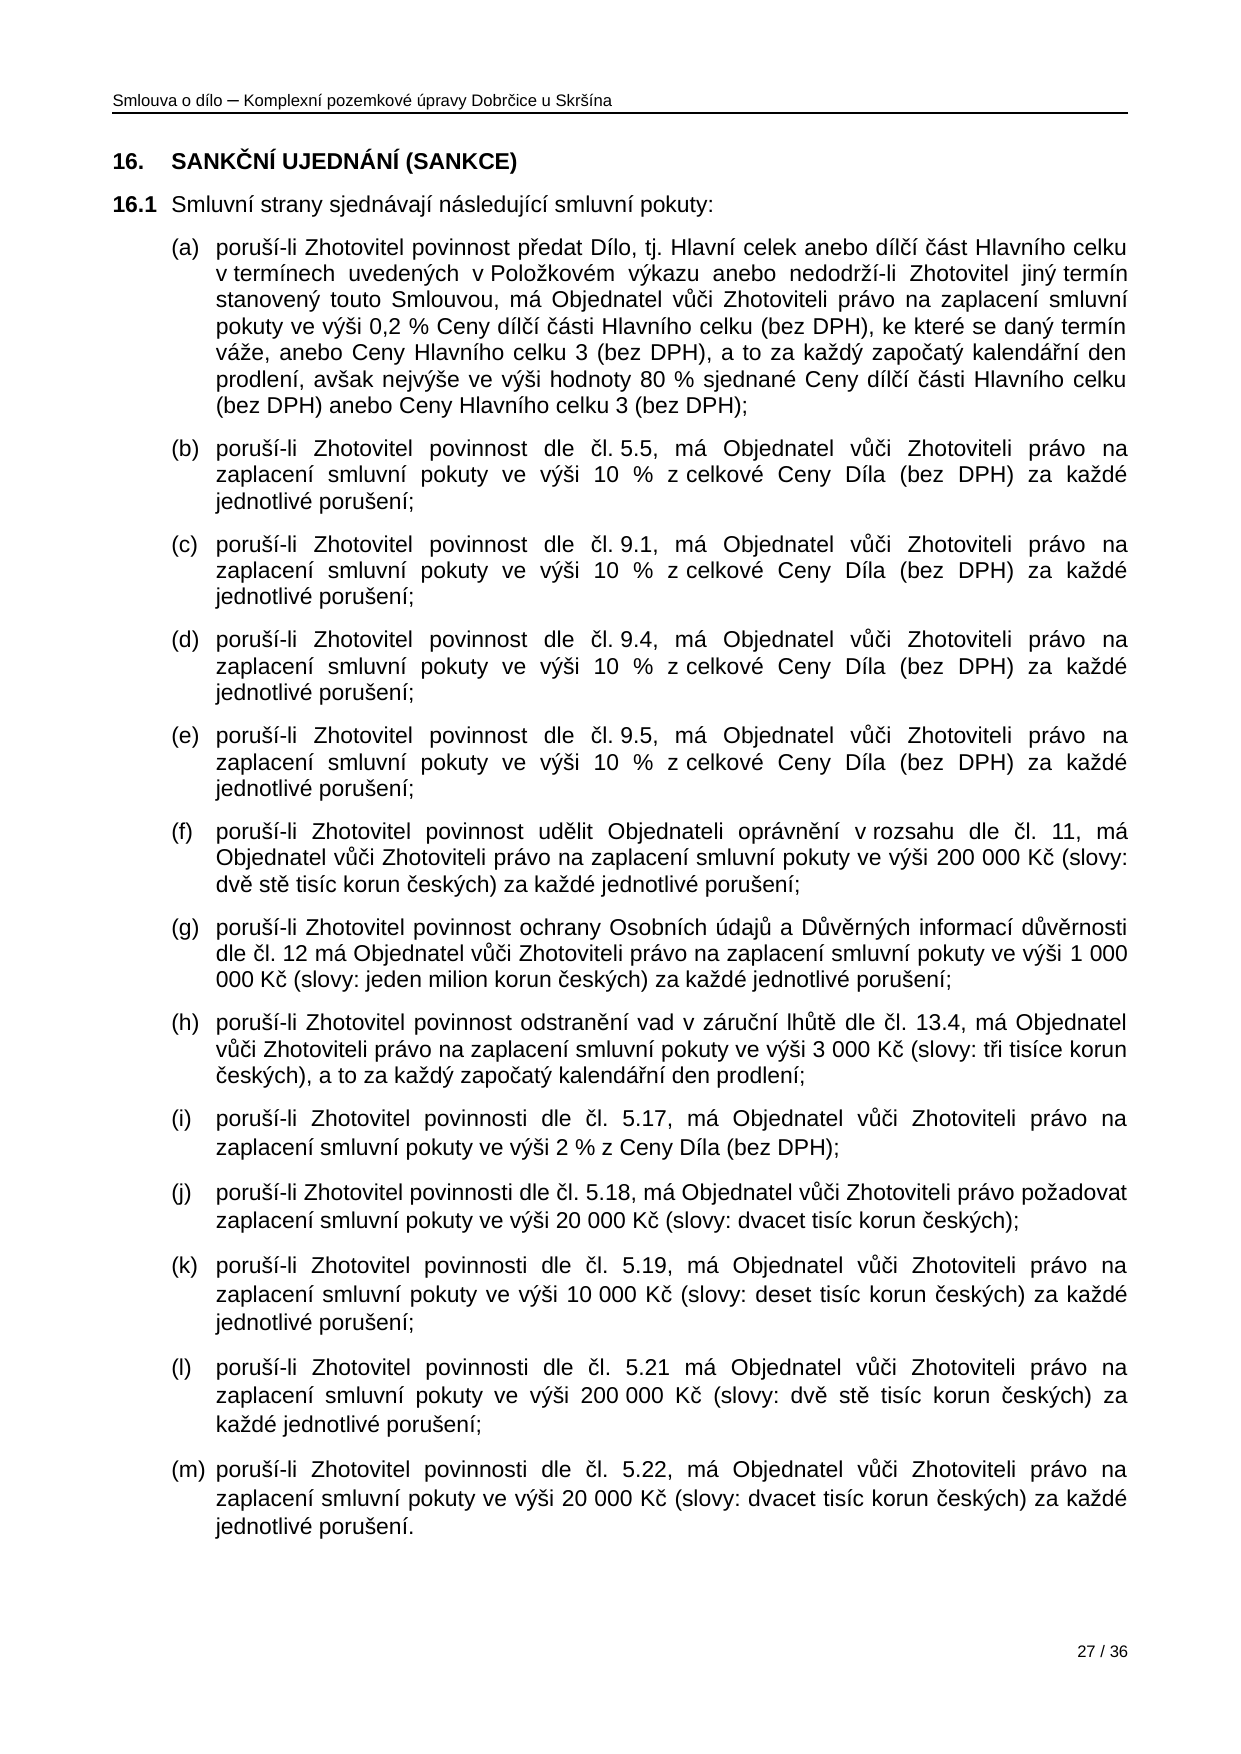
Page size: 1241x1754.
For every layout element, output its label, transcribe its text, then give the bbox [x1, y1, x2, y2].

list poruší-li Zhotovitel povinnost dle čl. 9.4, má Objednatel vůči Zhotoviteli právo na zaplacení smluvní pokuty ve výši 10 % z celkové Ceny Díla (bez DPH) za každé jednotlivé porušení; [171, 626, 1128, 705]
text poruší-li Zhotovitel povinnosti dle čl. 5.17, má Objednatel vůči Zhotoviteli právo na zaplacení smluvní pokuty ve výši 2 % z Ceny Díla (bez DPH); [171, 1105, 1128, 1160]
text Sankční ujednání (SANKCE) [112, 148, 1128, 174]
text poruší-li Zhotovitel povinnost odstranění vad v záruční lhůtě dle čl. 13.4, má Objednatel vůči Zhotoviteli právo na zaplacení smluvní pokuty ve výši 3 000 Kč (slovy: tři tisíce korun českých), a to za každý započatý kalendářní den prodlení; [171, 1009, 1128, 1088]
list poruší-li Zhotovitel povinnost dle čl. 9.5, má Objednatel vůči Zhotoviteli právo na zaplacení smluvní pokuty ve výši 10 % z celkové Ceny Díla (bez DPH) za každé jednotlivé porušení; [171, 722, 1128, 801]
list poruší-li Zhotovitel povinnost dle čl. 9.1, má Objednatel vůči Zhotoviteli právo na zaplacení smluvní pokuty ve výši 10 % z celkové Ceny Díla (bez DPH) za každé jednotlivé porušení; [171, 531, 1128, 610]
text poruší-li Zhotovitel povinnosti dle čl. 5.21 má Objednatel vůči Zhotoviteli právo na zaplacení smluvní pokuty ve výši 200 000 Kč (slovy: dvě stě tisíc korun českých) za každé jednotlivé porušení; [171, 1354, 1128, 1437]
text poruší-li Zhotovitel povinnosti dle čl. 5.19, má Objednatel vůči Zhotoviteli právo na zaplacení smluvní pokuty ve výši 10 000 Kč (slovy: deset tisíc korun českých) za každé jednotlivé porušení; [171, 1252, 1128, 1335]
list poruší-li Zhotovitel povinnost dle čl. 5.5, má Objednatel vůči Zhotoviteli právo na zaplacení smluvní pokuty ve výši 10 % z celkové Ceny Díla (bez DPH) za každé jednotlivé porušení; [171, 435, 1128, 514]
text poruší-li Zhotovitel povinnosti dle čl. 5.18, má Objednatel vůči Zhotoviteli právo požadovat zaplacení smluvní pokuty ve výši 20 000 Kč (slovy: dvacet tisíc korun českých); [171, 1178, 1128, 1233]
text poruší-li Zhotovitel povinnost ochrany Osobních údajů a Důvěrných informací důvěrnosti dle čl. 12 má Objednatel vůči Zhotoviteli právo na zaplacení smluvní pokuty ve výši 1 000 000 Kč (slovy: jeden milion korun českých) za každé jednotlivé porušení; [171, 913, 1128, 993]
text Smluvní strany sjednávají následující smluvní pokuty: [112, 191, 1128, 217]
text poruší-li Zhotovitel povinnosti dle čl. 5.22, má Objednatel vůči Zhotoviteli právo na zaplacení smluvní pokuty ve výši 20 000 Kč (slovy: dvacet tisíc korun českých) za každé jednotlivé porušení. [171, 1456, 1128, 1539]
list poruší-li Zhotovitel povinnost předat Dílo, tj. Hlavní celek anebo dílčí část Hlavního celku v termínech uvedených v Položkovém výkazu anebo nedodrží-li Zhotovitel jiný termín stanovený touto Smlouvou, má Objednatel vůči Zhotoviteli právo na zaplacení smluvní pokuty ve výši 0,2 % Ceny dílčí části Hlavního celku (bez DPH), ke které se daný termín váže, anebo Ceny Hlavního celku 3 (bez DPH), a to za každý započatý kalendářní den prodlení, avšak nejvýše ve výši hodnoty 80 % sjednané Ceny dílčí části Hlavního celku (bez DPH) anebo Ceny Hlavního celku 3 (bez DPH); [171, 234, 1128, 418]
text poruší-li Zhotovitel povinnost udělit Objednateli oprávnění v rozsahu dle čl. 11, má Objednatel vůči Zhotoviteli právo na zaplacení smluvní pokuty ve výši 200 000 Kč (slovy: dvě stě tisíc korun českých) za každé jednotlivé porušení; [171, 818, 1128, 897]
